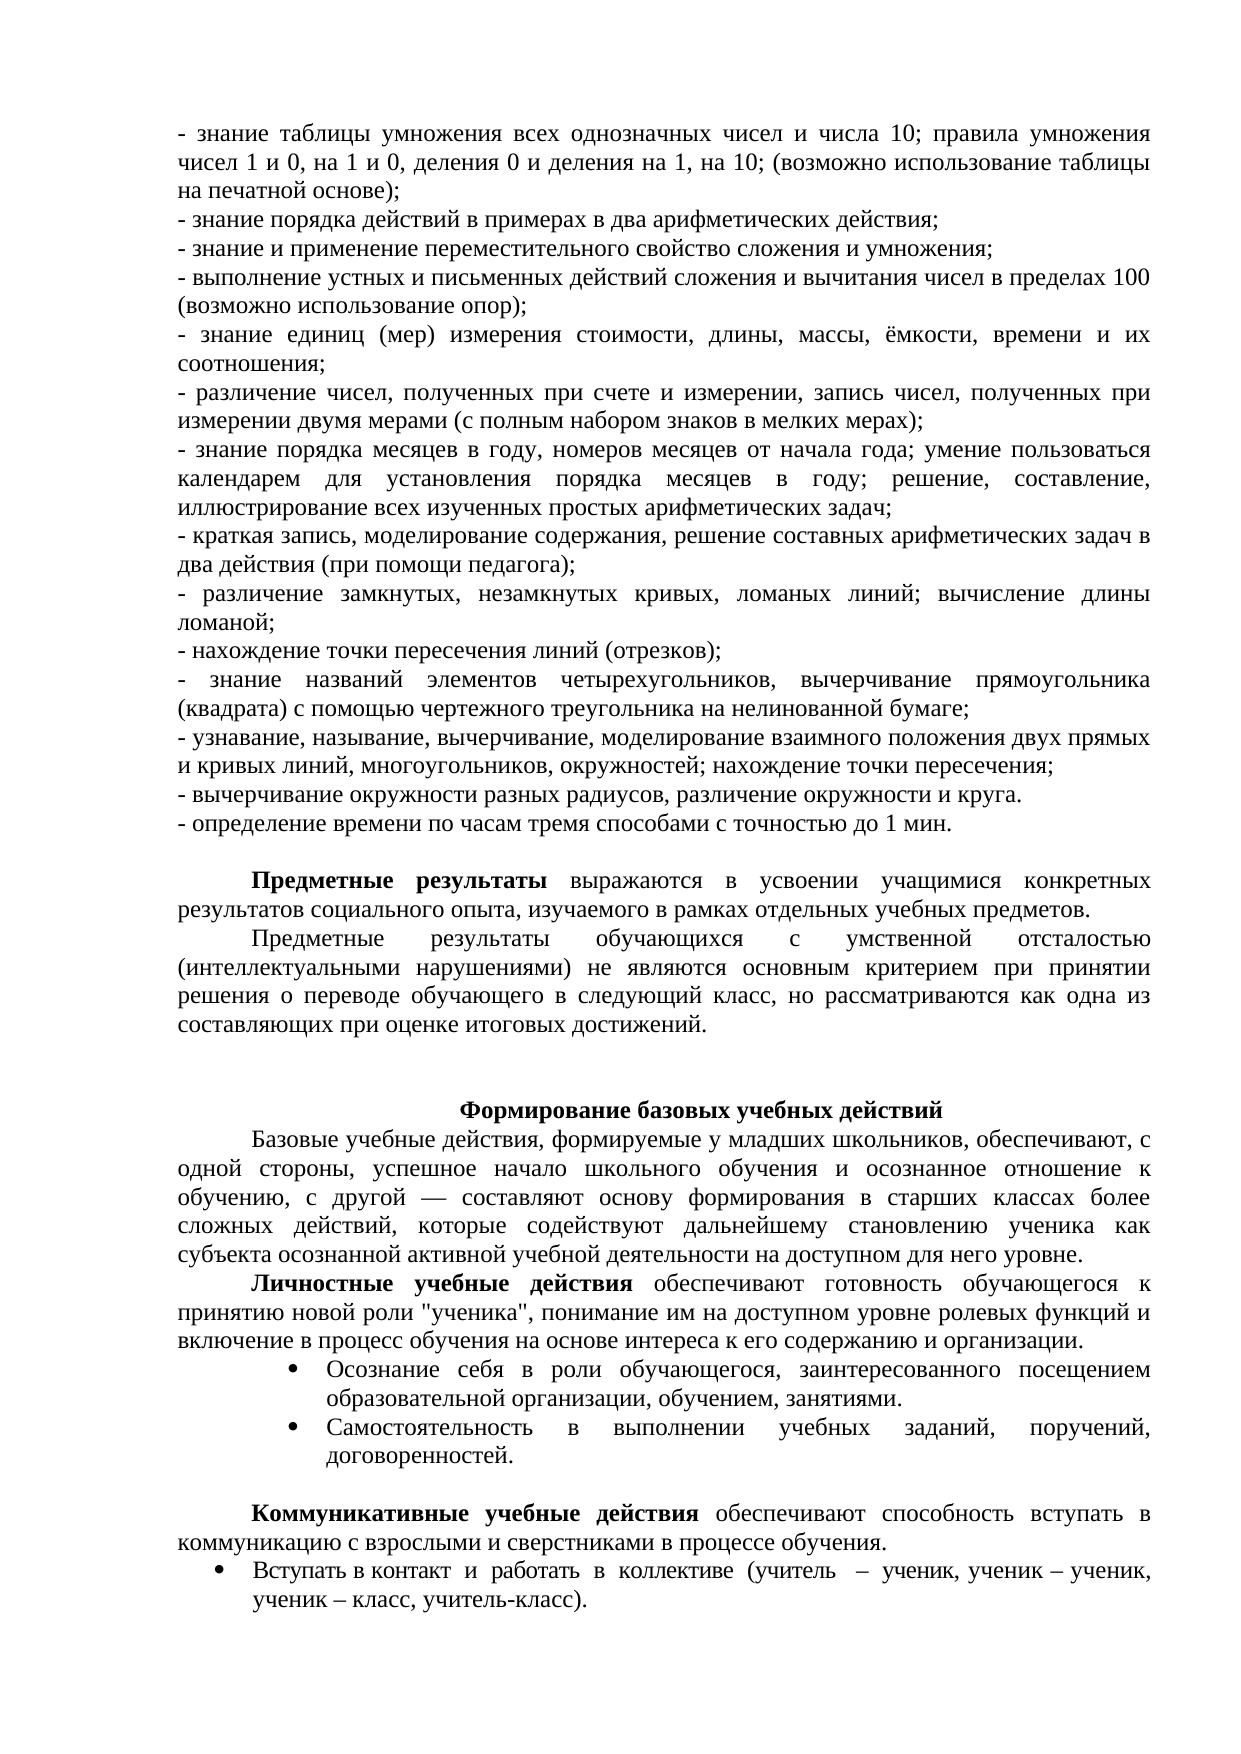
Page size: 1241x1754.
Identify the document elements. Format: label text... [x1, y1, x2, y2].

list Вступать в контакт и работать в коллективе (учитель – ученик, ученик – ученик, ученик – класс, учитель-класс). [215, 1556, 1152, 1613]
text - знание порядка действий в примерах в два арифметических действия; [177, 204, 1152, 233]
text - различение замкнутых, незамкнутых кривых, ломаных линий; вычисление длины ломаной; [177, 578, 1152, 636]
text Формирование базовых учебных действий [177, 1096, 1152, 1124]
text Коммуникативные учебные действия обеспечивают способность вступать в коммуникацию с взрослыми и сверстниками в процессе обучения. [177, 1498, 1152, 1556]
list Самостоятельность в выполнении учебных заданий, поручений, договоренностей. [288, 1412, 1152, 1469]
text - знание единиц (мер) измерения стоимости, длины, массы, ёмкости, времени и их соотношения; [177, 319, 1152, 377]
list Осознание себя в роли обучающегося, заинтересованного посещением образовательной организации, обучением, занятиями. [288, 1354, 1152, 1412]
text - определение времени по часам тремя способами с точностью до 1 мин. [177, 808, 1152, 837]
text - узнавание, называние, вычерчивание, моделирование взаимного положения двух прямых и кривых линий, многоугольников, окружностей; нахождение точки пересечения; [177, 722, 1152, 779]
text - знание названий элементов четырехугольников, вычерчивание прямоугольника (квадрата) с помощью чертежного треугольника на нелинованной бумаге; [177, 664, 1152, 722]
text Базовые учебные действия, формируемые у младших школьников, обеспечивают, с одной стороны, успешное начало школьного обучения и осознанное отношение к обучению, с другой ― составляют основу формирования в старших классах более сложных действий, которые содействуют дальнейшему становлению ученика как субъекта осознанной активной учебной деятельности на доступном для него уровне. [177, 1124, 1152, 1268]
text - знание таблицы умножения всех однозначных чисел и числа 10; правила умножения чисел 1 и 0, на 1 и 0, деления 0 и деления на 1, на 10; (возможно использование таблицы на печатной основе); [177, 118, 1152, 204]
text Предметные результаты обучающихся с умственной отсталостью (интеллектуальными нарушениями) не являются основным критерием при принятии решения о переводе обучающего в следующий класс, но рассматриваются как одна из составляющих при оценке итоговых достижений. [177, 923, 1152, 1038]
text - выполнение устных и письменных действий сложения и вычитания чисел в пределах 100 (возможно использование опор); [177, 262, 1152, 319]
text - вычерчивание окружности разных радиусов, различение окружности и круга. [177, 779, 1152, 808]
text - знание и применение переместительного свойство сложения и умножения; [177, 233, 1152, 262]
text Личностные учебные действия обеспечивают готовность обучающегося к принятию новой роли "ученика", понимание им на доступном уровне ролевых функций и включение в процесс обучения на основе интереса к его содержанию и организации. [177, 1268, 1152, 1354]
text - краткая запись, моделирование содержания, решение составных арифметических задач в два действия (при помощи педагога); [177, 521, 1152, 578]
text Предметные результаты выражаются в усвоении учащимися конкретных результатов социального опыта, изучаемого в рамках отдельных учебных предметов. [177, 866, 1152, 923]
text - знание порядка месяцев в году, номеров месяцев от начала года; умение пользоваться календарем для установления порядка месяцев в году; решение, составление, иллюстрирование всех изученных простых арифметических задач; [177, 434, 1152, 521]
text - нахождение точки пересечения линий (отрезков); [177, 636, 1152, 664]
text - различение чисел, полученных при счете и измерении, запись чисел, полученных при измерении двумя мерами (с полным набором знаков в мелких мерах); [177, 377, 1152, 434]
